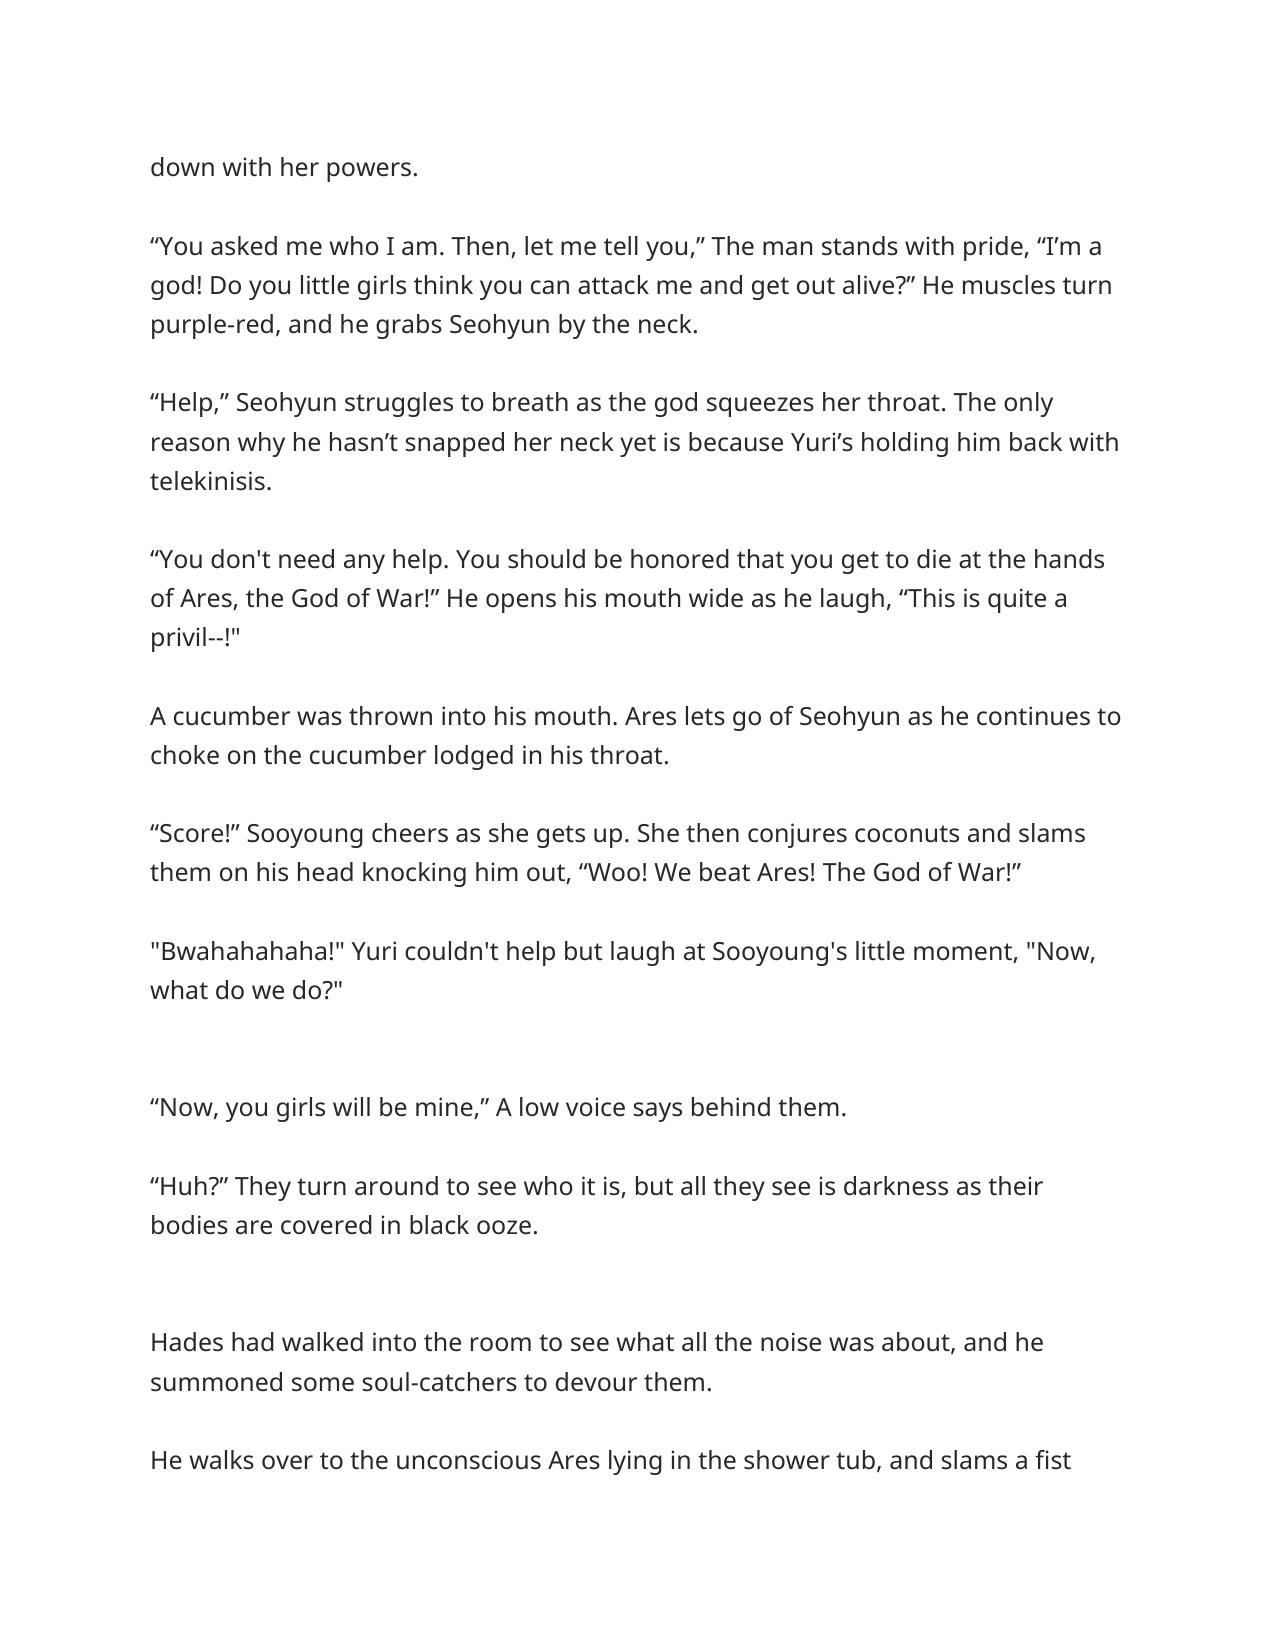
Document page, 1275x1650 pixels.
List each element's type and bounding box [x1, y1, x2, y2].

text [150, 150, 1125, 1477]
